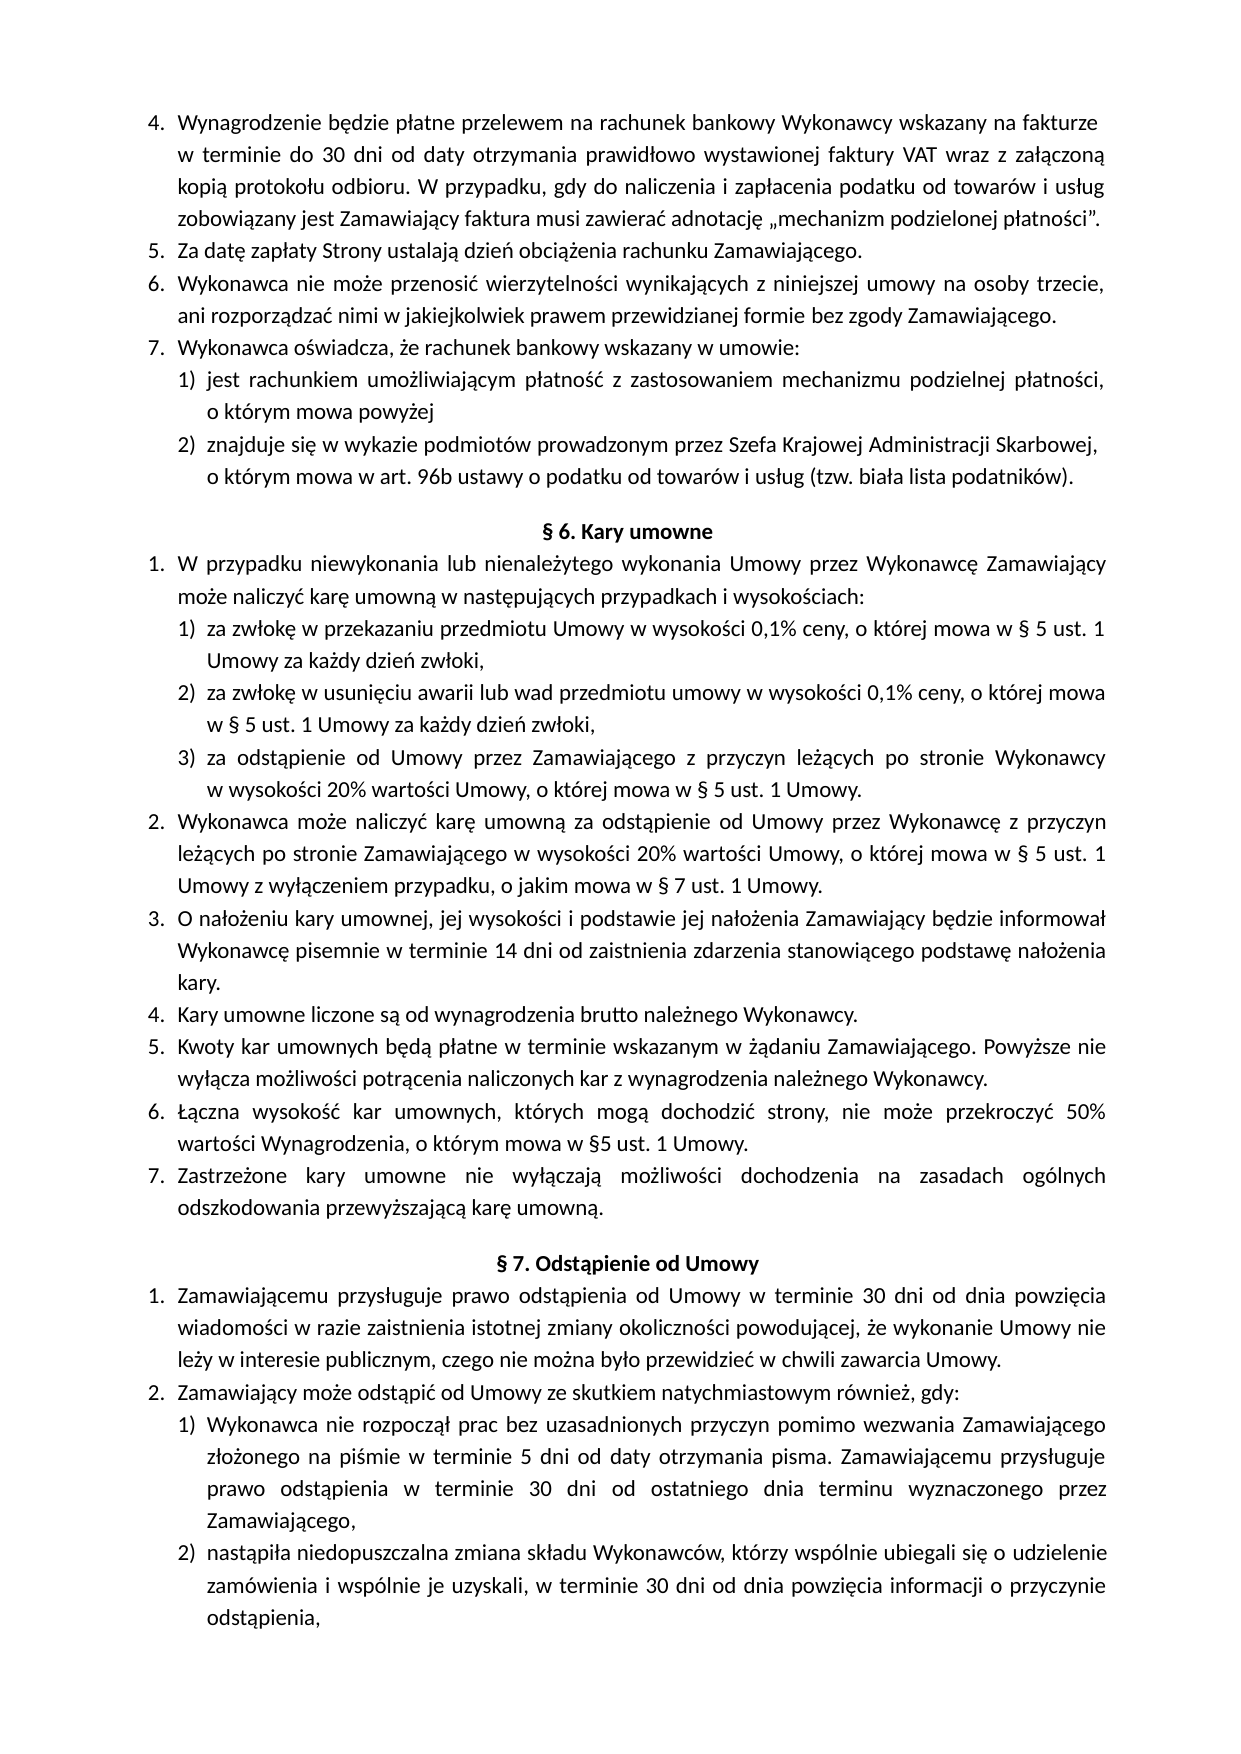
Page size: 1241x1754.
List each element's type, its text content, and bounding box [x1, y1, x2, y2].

list za zwłokę w usunięciu awarii lub wad przedmiotu umowy w wysokości 0,1% ceny, o której mowa w § 5 ust. 1 Umowy za każdy dzień zwłoki, [177, 678, 1107, 738]
list Zamawiający może odstąpić od Umowy ze skutkiem natychmiastowym również, gdy: [148, 1378, 1107, 1406]
list O nałożeniu kary umownej, jej wysokości i podstawie jej nałożenia Zamawiający będzie informował Wykonawcę pisemnie w terminie 14 dni od zaistnienia zdarzenia stanowiącego podstawę nałożenia kary. [148, 904, 1107, 996]
list nastąpiła niedopuszczalna zmiana składu Wykonawców, którzy wspólnie ubiegali się o udzielenie zamówienia i wspólnie je uzyskali, w terminie 30 dni od dnia powzięcia informacji o przyczynie odstąpienia, [177, 1538, 1107, 1631]
list Kary umowne liczone są od wynagrodzenia brutto należnego Wykonawcy. [148, 1000, 1107, 1028]
list za odstąpienie od Umowy przez Zamawiającego z przyczyn leżących po stronie Wykonawcy w wysokości 20% wartości Umowy, o której mowa w § 5 ust. 1 Umowy. [177, 743, 1107, 803]
list jest rachunkiem umożliwiającym płatność z zastosowaniem mechanizmu podzielnej płatności, o którym mowa powyżej [177, 365, 1106, 426]
list Wykonawca oświadcza, że rachunek bankowy wskazany w umowie: [148, 333, 1106, 361]
list Wykonawca nie może przenosić wierzytelności wynikających z niniejszej umowy na osoby trzecie, ani rozporządzać nimi w jakiejkolwiek prawem przewidzianej formie bez zgody Zamawiającego. [148, 269, 1106, 329]
list Wykonawca nie rozpoczął prac bez uzasadnionych przyczyn pomimo wezwania Zamawiającego złożonego na piśmie w terminie 5 dni od daty otrzymania pisma. Zamawiającemu przysługuje prawo odstąpienia w terminie 30 dni od ostatniego dnia terminu wyznaczonego przez Zamawiającego, [177, 1410, 1107, 1534]
list Kwoty kar umownych będą płatne w terminie wskazanym w żądaniu Zamawiającego. Powyższe nie wyłącza możliwości potrącenia naliczonych kar z wynagrodzenia należnego Wykonawcy. [148, 1032, 1107, 1093]
list W przypadku niewykonania lub nienależytego wykonania Umowy przez Wykonawcę Zamawiający może naliczyć karę umowną w następujących przypadkach i wysokościach: [148, 549, 1107, 610]
list znajduje się w wykazie podmiotów prowadzonym przez Szefa Krajowej Administracji Skarbowej, o którym mowa w art. 96b ustawy o podatku od towarów i usług (tzw. biała lista podatników). [177, 430, 1106, 490]
list Wynagrodzenie będzie płatne przelewem na rachunek bankowy Wykonawcy wskazany na fakturze w terminie do 30 dni od daty otrzymania prawidłowo wystawionej faktury VAT wraz z załączoną kopią protokołu odbioru. W przypadku, gdy do naliczenia i zapłacenia podatku od towarów i usług zobowiązany jest Zamawiający faktura musi zawierać adnotację „mechanizm podzielonej płatności”. [148, 108, 1106, 232]
list za zwłokę w przekazaniu przedmiotu Umowy w wysokości 0,1% ceny, o której mowa w § 5 ust. 1 Umowy za każdy dzień zwłoki, [177, 614, 1107, 674]
list Zamawiającemu przysługuje prawo odstąpienia od Umowy w terminie 30 dni od dnia powzięcia wiadomości w razie zaistnienia istotnej zmiany okoliczności powodującej, że wykonanie Umowy nie leży w interesie publicznym, czego nie można było przewidzieć w chwili zawarcia Umowy. [148, 1281, 1107, 1373]
subtitle § 7. Odstąpienie od Umowy [148, 1249, 1107, 1277]
list Łączna wysokość kar umownych, których mogą dochodzić strony, nie może przekroczyć 50% wartości Wynagrodzenia, o którym mowa w §5 ust. 1 Umowy. [148, 1097, 1107, 1157]
list Za datę zapłaty Strony ustalają dzień obciążenia rachunku Zamawiającego. [148, 237, 1106, 264]
list Zastrzeżone kary umowne nie wyłączają możliwości dochodzenia na zasadach ogólnych odszkodowania przewyższającą karę umowną. [148, 1161, 1107, 1221]
subtitle § 6. Kary umowne [148, 517, 1107, 545]
list Wykonawca może naliczyć karę umowną za odstąpienie od Umowy przez Wykonawcę z przyczyn leżących po stronie Zamawiającego w wysokości 20% wartości Umowy, o której mowa w § 5 ust. 1 Umowy z wyłączeniem przypadku, o jakim mowa w § 7 ust. 1 Umowy. [148, 807, 1107, 899]
